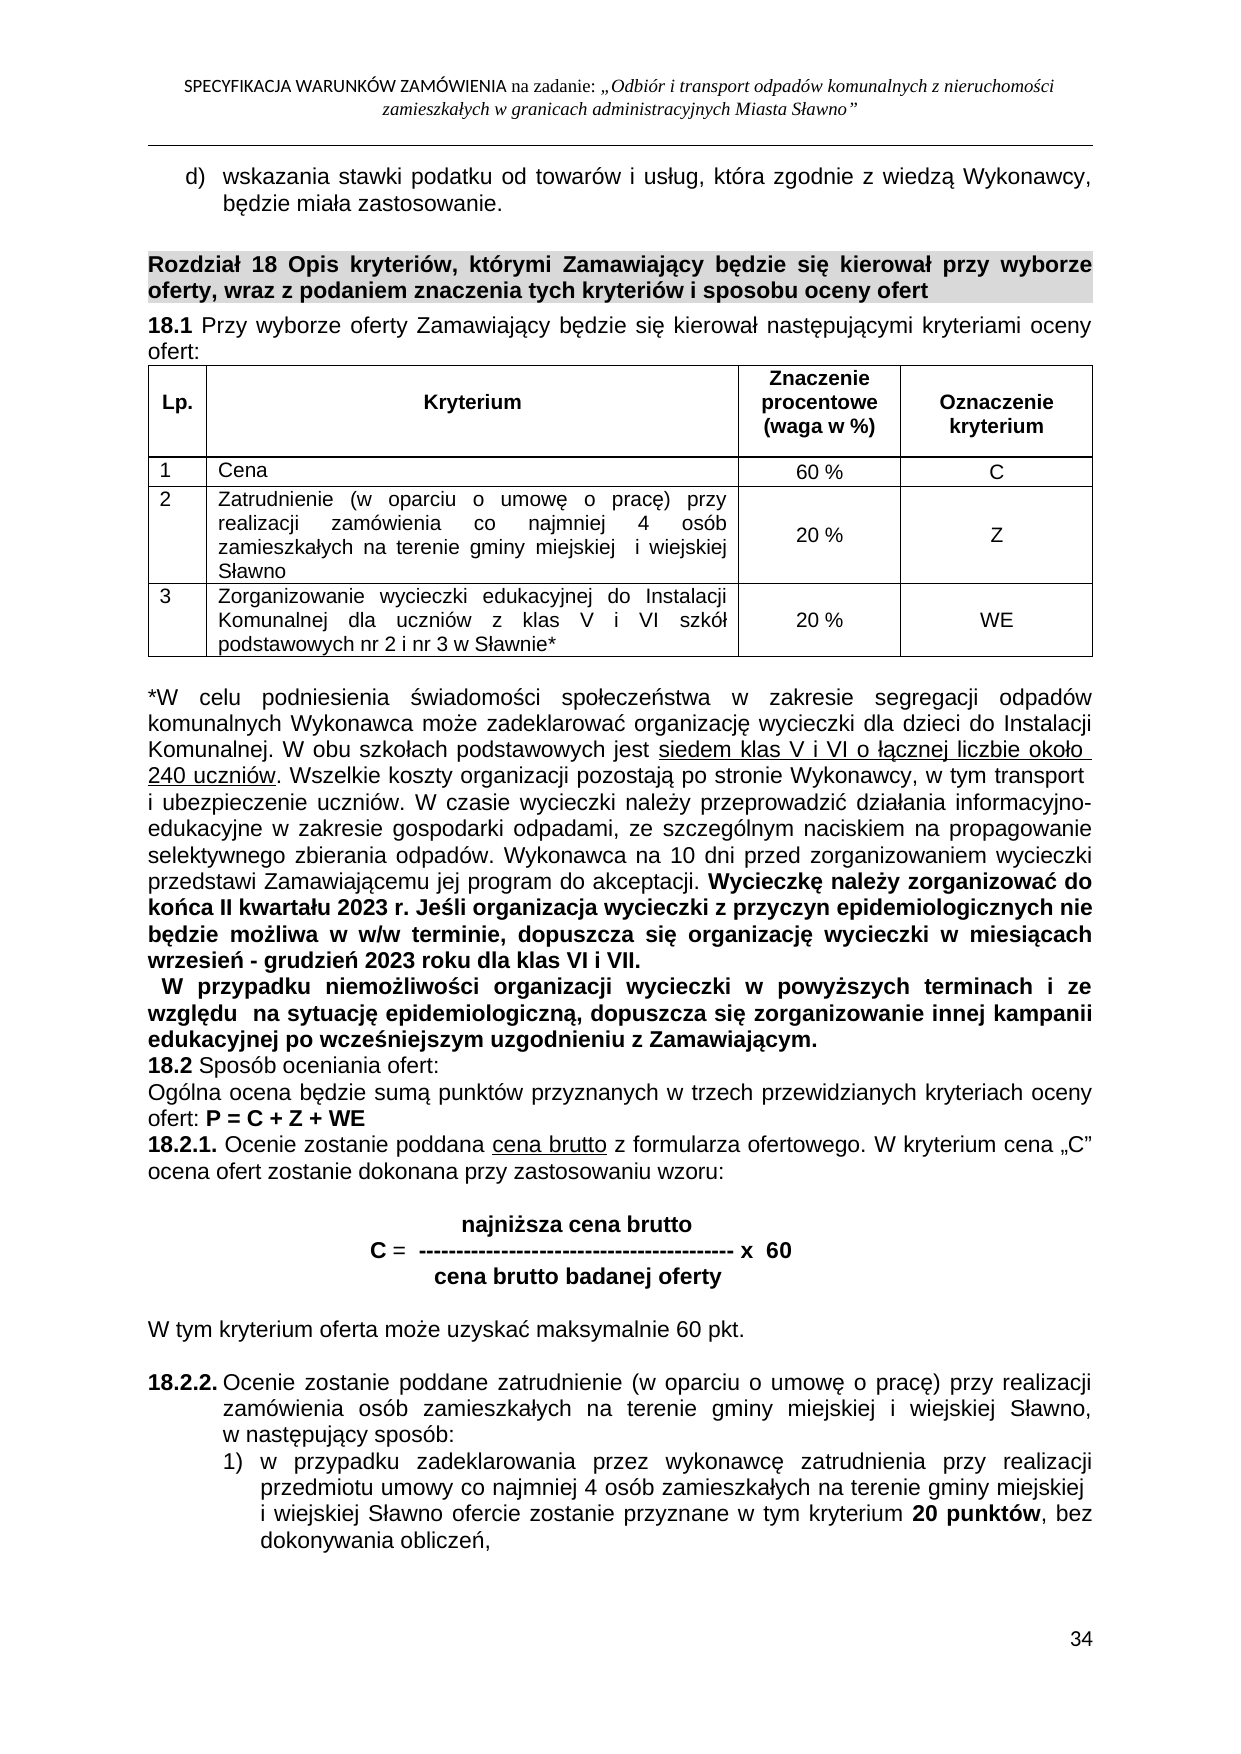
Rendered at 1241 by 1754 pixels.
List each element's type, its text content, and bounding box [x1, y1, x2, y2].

table_cell WE [901, 584, 1092, 656]
text W tym kryterium oferta może uzyskać maksymalnie 60 pkt. [148, 1316, 1093, 1342]
text W przypadku niemożliwości organizacji wycieczki w powyższych terminach i ze względu na sytuację epidemiologiczną, dopuszcza się zorganizowanie innej kampanii edukacyjnej po wcześniejszym uzgodnieniu z Zamawiającym. [133, 973, 1093, 1052]
text 18.2.1. Ocenie zostanie poddana cena brutto z formularza ofertowego. W kryterium cena „C” ocena ofert zostanie dokonana przy zastosowaniu wzoru: [148, 1131, 1093, 1184]
text C = ------------------------------------------ x 60 [148, 1237, 1093, 1263]
list Ocenie zostanie poddane zatrudnienie (w oparciu o umowę o pracę) przy realizacji zamówienia osób zamieszkałych na terenie gminy miejskiej i wiejskiej Sławno, w następujący sposób: [148, 1369, 1093, 1448]
table_cell 3 [149, 584, 206, 656]
table_cell 60 % [739, 458, 900, 486]
table_cell 1 [149, 458, 206, 486]
table_cell Cena [207, 458, 738, 486]
table_header Lp. [149, 366, 206, 456]
table_cell Z [901, 487, 1092, 583]
list w przypadku zadeklarowania przez wykonawcę zatrudnienia przy realizacji przedmiotu umowy co najmniej 4 osób zamieszkałych na terenie gminy miejskiej i wiejskiej Sławno ofercie zostanie przyznane w tym kryterium 20 punktów, bez dokonywania obliczeń, [223, 1448, 1093, 1553]
table_header Kryterium [207, 366, 738, 456]
table_cell Zorganizowanie wycieczki edukacyjnej do Instalacji Komunalnej dla uczniów z klas V i VI szkół podstawowych nr 2 i nr 3 w Sławnie* [207, 584, 738, 656]
text Rozdział 18 Opis kryteriów, którymi Zamawiający będzie się kierował przy wyborze oferty, wraz z podaniem znaczenia tych kryteriów i sposobu oceny ofert [148, 251, 1093, 303]
table_cell C [901, 458, 1092, 486]
table_cell 20 % [739, 487, 900, 583]
text *W celu podniesienia świadomości społeczeństwa w zakresie segregacji odpadów komunalnych Wykonawca może zadeklarować organizację wycieczki dla dzieci do Instalacji Komunalnej. W obu szkołach podstawowych jest siedem klas V i VI o łącznej liczbie około 240 uczniów. Wszelkie koszty organizacji pozostają po stronie Wykonawcy, w tym transport i ubezpieczenie uczniów. W czasie wycieczki należy przeprowadzić działania informacyjno-edukacyjne w zakresie gospodarki odpadami, ze szczególnym naciskiem na propagowanie selektywnego zbierania odpadów. Wykonawca na 10 dni przed zorganizowaniem wycieczki przedstawi Zamawiającemu jej program do akceptacji. Wycieczkę należy zorganizować do końca II kwartału 2023 r. Jeśli organizacja wycieczki z przyczyn epidemiologicznych nie będzie możliwa w w/w terminie, dopuszcza się organizację wycieczki w miesiącach wrzesień - grudzień 2023 roku dla klas VI i VII. [148, 683, 1093, 973]
text cena brutto badanej oferty [148, 1263, 1093, 1289]
text najniższa cena brutto [148, 1211, 1093, 1237]
text Ogólna ocena będzie sumą punktów przyznanych w trzech przewidzianych kryteriach oceny ofert: P = C + Z + WE [148, 1079, 1093, 1131]
table_cell 20 % [739, 584, 900, 656]
table_cell 2 [149, 487, 206, 583]
table_header Znaczenie procentowe (waga w %) [739, 366, 900, 456]
text 18.2 Sposób oceniania ofert: [148, 1052, 1093, 1079]
table_header Oznaczenie kryterium [901, 366, 1092, 456]
table_cell Zatrudnienie (w oparciu o umowę o pracę) przy realizacji zamówienia co najmniej 4 osób zamieszkałych na terenie gminy miejskiej i wiejskiej Sławno [207, 487, 738, 583]
text 18.1 Przy wyborze oferty Zamawiający będzie się kierował następującymi kryteriami oceny ofert: [148, 312, 1093, 365]
list wskazania stawki podatku od towarów i usług, która zgodnie z wiedzą Wykonawcy, będzie miała zastosowanie. [185, 163, 1093, 216]
